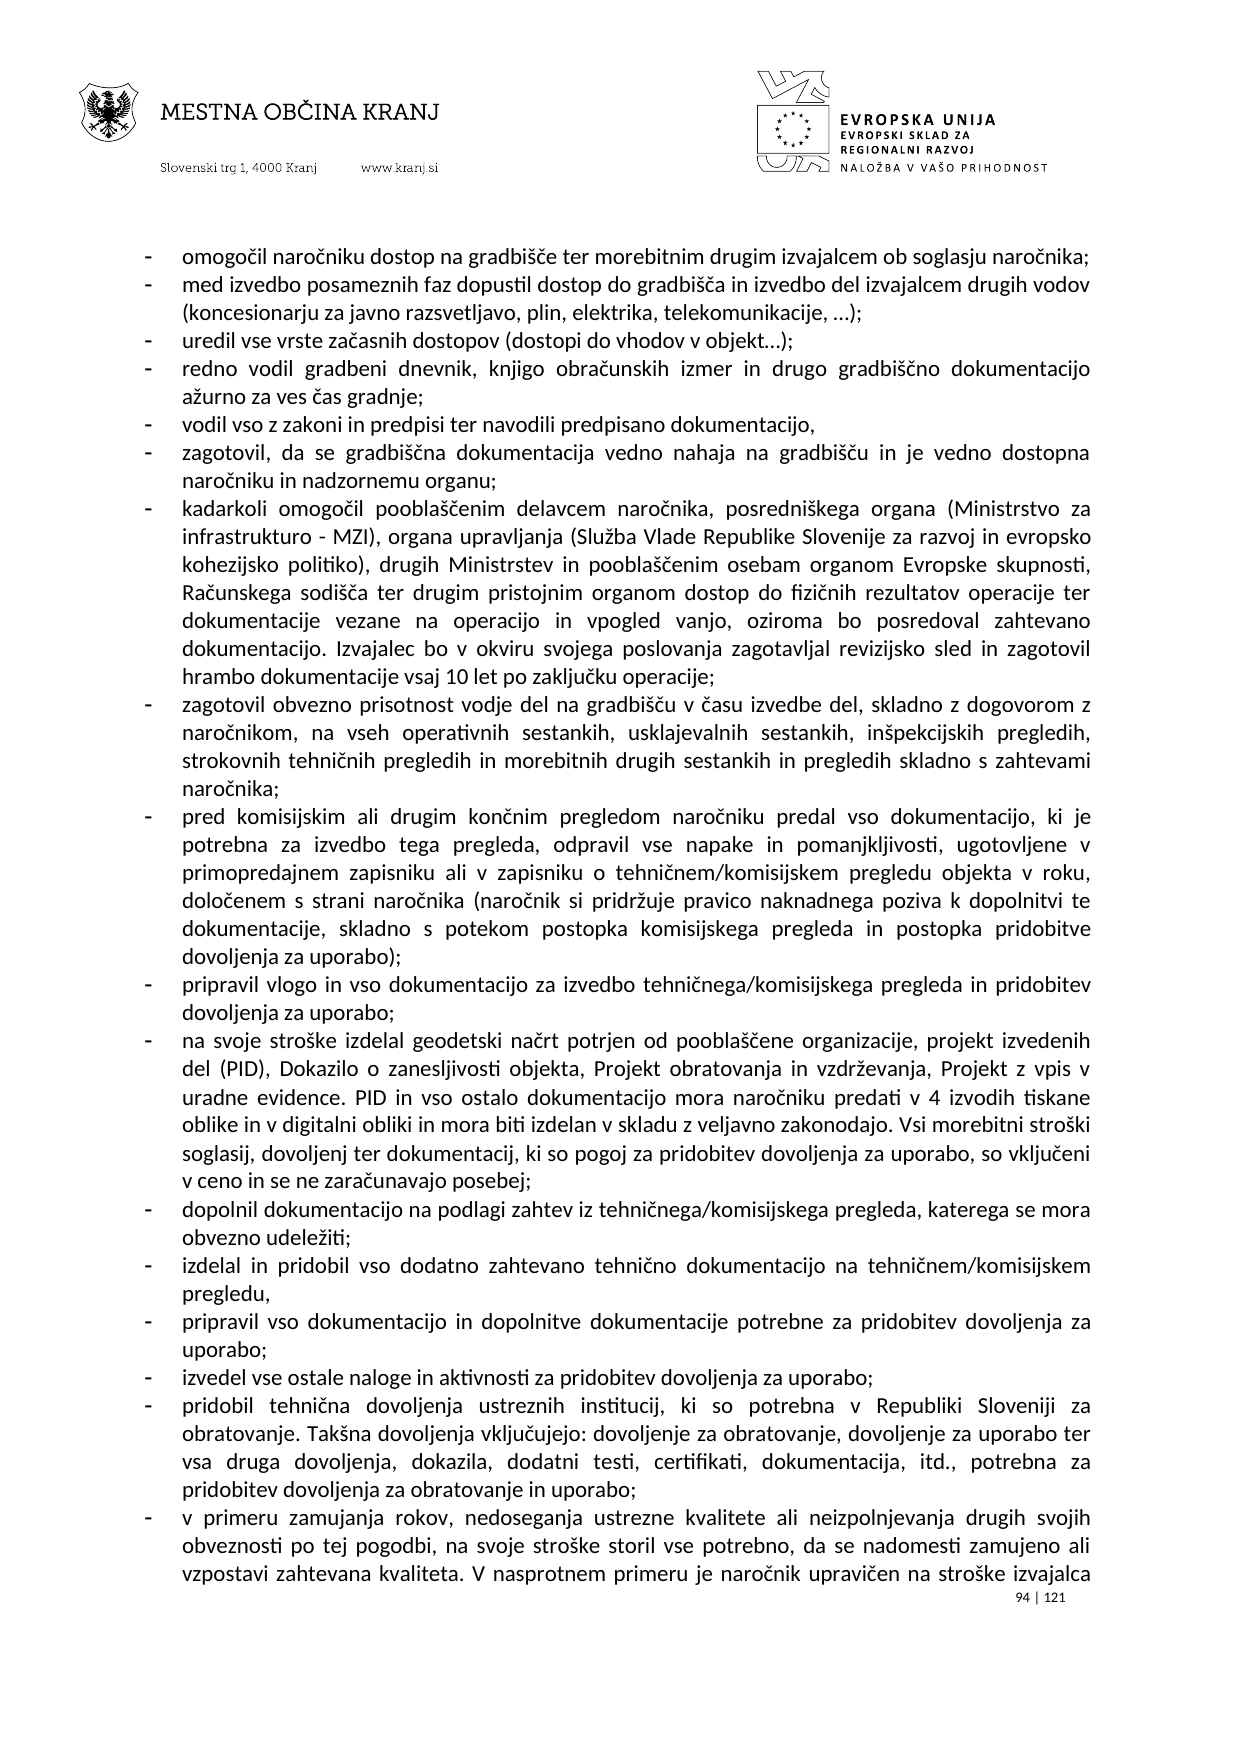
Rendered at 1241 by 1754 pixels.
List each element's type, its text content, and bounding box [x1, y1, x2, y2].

list pripravil vlogo in vso dokumentacijo za izvedbo tehničnega/komisijskega pregleda in pridobitev dovoljenja za uporabo; [144, 971, 1092, 1027]
list izvedel vse ostale naloge in aktivnosti za pridobitev dovoljenja za uporabo; [144, 1363, 1092, 1391]
picture [0, 0, 1224, 231]
list uredil vse vrste začasnih dostopov (dostopi do vhodov v objekt…); [144, 326, 1092, 354]
list pred komisijskim ali drugim končnim pregledom naročniku predal vso dokumentacijo, ki je potrebna za izvedbo tega pregleda, odpravil vse napake in pomanjkljivosti, ugotovljene v primopredajnem zapisniku ali v zapisniku o tehničnem/komisijskem pregledu objekta v roku, določenem s strani naročnika (naročnik si pridržuje pravico naknadnega poziva k dopolnitvi te dokumentacije, skladno s potekom postopka komisijskega pregleda in postopka pridobitve dovoljenja za uporabo); [144, 802, 1092, 971]
list vodil vso z zakoni in predpisi ter navodili predpisano dokumentacijo, [144, 410, 1092, 438]
list kadarkoli omogočil pooblaščenim delavcem naročnika, posredniškega organa (Ministrstvo za infrastrukturo - MZI), organa upravljanja (Služba Vlade Republike Slovenije za razvoj in evropsko kohezijsko politiko), drugih Ministrstev in pooblaščenim osebam organom Evropske skupnosti, Računskega sodišča ter drugim pristojnim organom dostop do fizičnih rezultatov operacije ter dokumentacije vezane na operacijo in vpogled vanjo, oziroma bo posredoval zahtevano dokumentacijo. Izvajalec bo v okviru svojega poslovanja zagotavljal revizijsko sled in zagotovil hrambo dokumentacije vsaj 10 let po zaključku operacije; [144, 494, 1092, 690]
list redno vodil gradbeni dnevnik, knjigo obračunskih izmer in drugo gradbiščno dokumentacijo ažurno za ves čas gradnje; [144, 354, 1092, 410]
list zagotovil, da se gradbiščna dokumentacija vedno nahaja na gradbišču in je vedno dostopna naročniku in nadzornemu organu; [144, 438, 1092, 494]
list na svoje stroške izdelal geodetski načrt potrjen od pooblaščene organizacije, projekt izvedenih del (PID), Dokazilo o zanesljivosti objekta, Projekt obratovanja in vzdrževanja, Projekt z vpis v uradne evidence. PID in vso ostalo dokumentacijo mora naročniku predati v 4 izvodih tiskane oblike in v digitalni obliki in mora biti izdelan v skladu z veljavno zakonodajo. Vsi morebitni stroški soglasij, dovoljenj ter dokumentacij, ki so pogoj za pridobitev dovoljenja za uporabo, so vključeni v ceno in se ne zaračunavajo posebej; [144, 1027, 1092, 1195]
list omogočil naročniku dostop na gradbišče ter morebitnim drugim izvajalcem ob soglasju naročnika; [144, 242, 1092, 270]
list izdelal in pridobil vso dodatno zahtevano tehnično dokumentacijo na tehničnem/komisijskem pregledu, [144, 1251, 1092, 1307]
list dopolnil dokumentacijo na podlagi zahtev iz tehničnega/komisijskega pregleda, katerega se mora obvezno udeležiti; [144, 1195, 1092, 1251]
list pripravil vso dokumentacijo in dopolnitve dokumentacije potrebne za pridobitev dovoljenja za uporabo; [144, 1307, 1092, 1363]
list pridobil tehnična dovoljenja ustreznih institucij, ki so potrebna v Republiki Sloveniji za obratovanje. Takšna dovoljenja vključujejo: dovoljenje za obratovanje, dovoljenje za uporabo ter vsa druga dovoljenja, dokazila, dodatni testi, certifikati, dokumentacija, itd., potrebna za pridobitev dovoljenja za obratovanje in uporabo; [144, 1391, 1092, 1503]
list med izvedbo posameznih faz dopustil dostop do gradbišča in izvedbo del izvajalcem drugih vodov (koncesionarju za javno razsvetljavo, plin, elektrika, telekomunikacije, …); [144, 270, 1092, 326]
list zagotovil obvezno prisotnost vodje del na gradbišču v času izvedbe del, skladno z dogovorom z naročnikom, na vseh operativnih sestankih, usklajevalnih sestankih, inšpekcijskih pregledih, strokovnih tehničnih pregledih in morebitnih drugih sestankih in pregledih skladno s zahtevami naročnika; [144, 690, 1092, 802]
